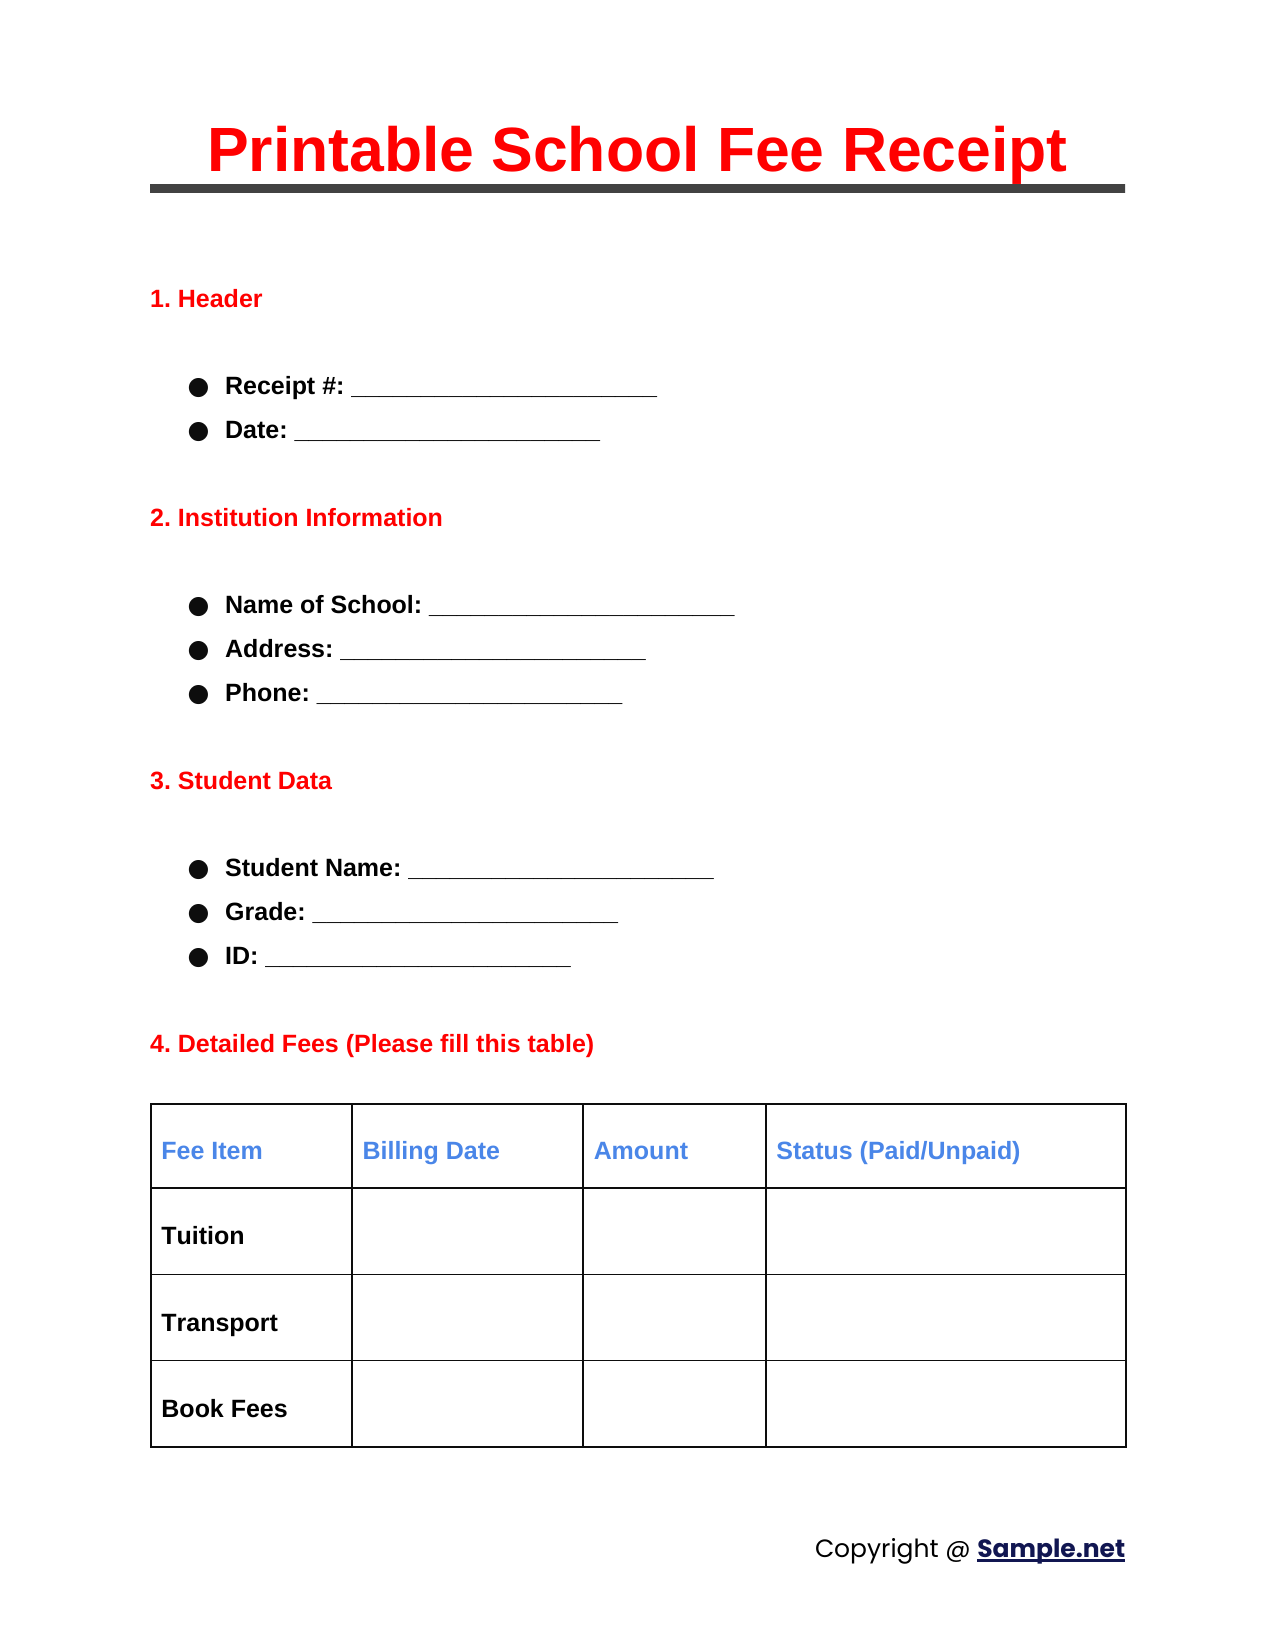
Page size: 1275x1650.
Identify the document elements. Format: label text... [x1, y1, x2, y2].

table_cell [584, 1275, 765, 1360]
table_cell [584, 1361, 765, 1446]
table_cell Book Fees [152, 1361, 351, 1446]
table_header Billing Date [353, 1105, 582, 1187]
text 2. Institution Information [150, 503, 1125, 531]
list Address: ______________________ [187, 634, 1125, 663]
table_cell [767, 1275, 1125, 1360]
text 1. Header [150, 284, 1125, 312]
list Phone: ______________________ [187, 678, 1125, 707]
table_cell Tuition [152, 1189, 351, 1273]
list Date: ______________________ [187, 415, 1125, 444]
text 4. Detailed Fees (Please fill this table) [150, 1029, 1125, 1058]
picture [150, 184, 1125, 193]
title Printable School Fee Receipt [150, 112, 1125, 184]
table_cell [353, 1361, 582, 1446]
list Student Name: ______________________ [187, 853, 1125, 882]
list Grade: ______________________ [187, 897, 1125, 926]
table_cell [353, 1275, 582, 1360]
list Receipt #: ______________________ [187, 371, 1125, 400]
table_cell [767, 1189, 1125, 1273]
table_cell [767, 1361, 1125, 1446]
table_cell [353, 1189, 582, 1273]
table_cell Transport [152, 1275, 351, 1360]
text 3. Student Data [150, 766, 1125, 794]
list ID: ______________________ [187, 941, 1125, 971]
list Name of School: ______________________ [187, 589, 1125, 619]
table_cell [584, 1189, 765, 1273]
table_header Amount [584, 1105, 765, 1187]
table_header Fee Item [152, 1105, 351, 1187]
table_header Status (Paid/Unpaid) [767, 1105, 1125, 1187]
